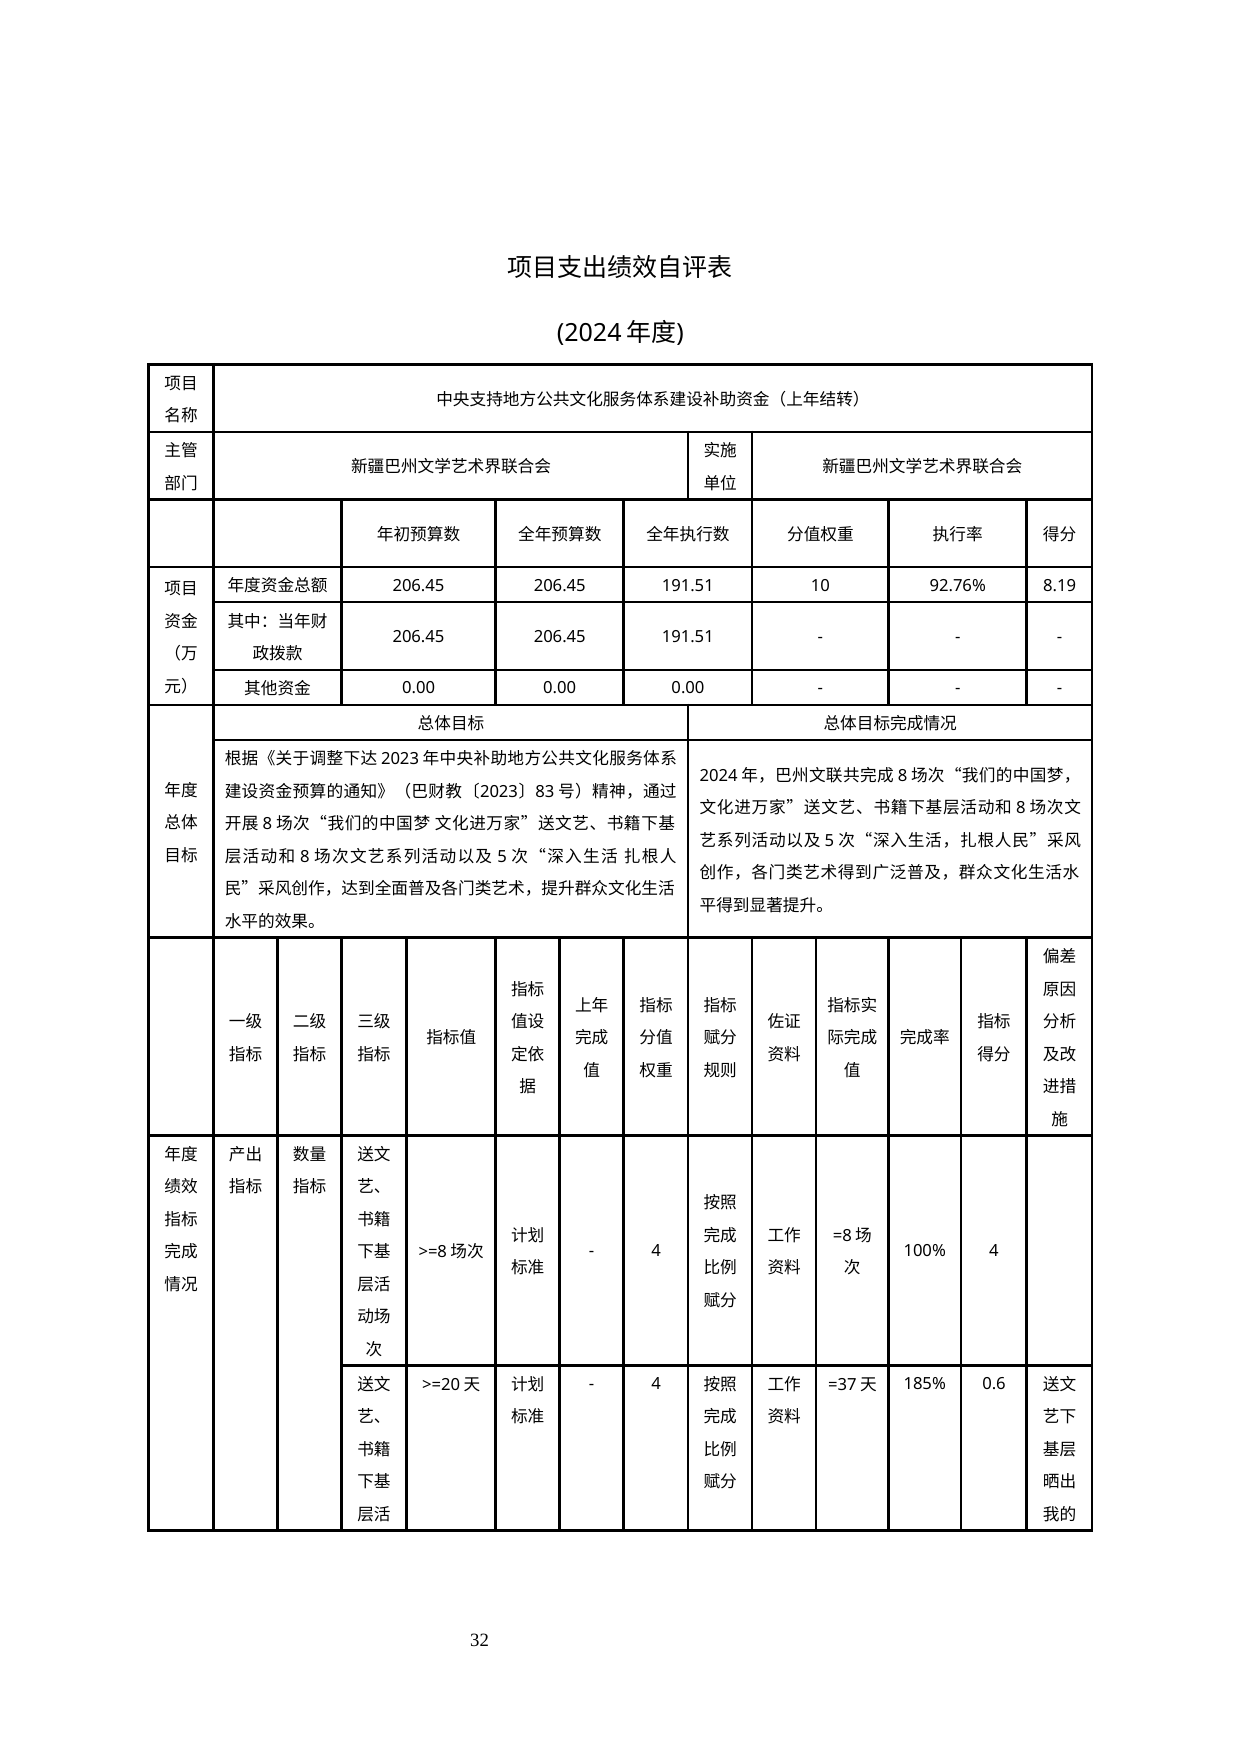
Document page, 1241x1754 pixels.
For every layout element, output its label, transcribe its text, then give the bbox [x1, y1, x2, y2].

table_cell 年度绩效指标完成情况 [150, 1137, 212, 1529]
table_cell [215, 501, 340, 566]
table_cell 其中：当年财政拨款 [215, 603, 340, 668]
table_cell 按照完成比例赋分 [689, 1137, 751, 1364]
table_cell 0.00 [343, 671, 494, 703]
table_cell 分值权重 [753, 501, 887, 566]
table_cell 计划标准 [497, 1367, 558, 1529]
table_cell 2024年，巴州文联共完成8场次“我们的中国梦，文化进万家”送文艺、书籍下基层活动和8场次文艺系列活动以及5次“深入生活，扎根人民”采风创作，各门类艺术得到广泛普及，群众文化生活水平得到显著提升。 [689, 741, 1091, 936]
table_cell - [1028, 671, 1091, 703]
table_cell 佐证资料 [753, 939, 815, 1134]
table_cell 新疆巴州文学艺术界联合会 [215, 433, 687, 498]
table_cell 工作资料 [753, 1367, 815, 1529]
table_cell - [1028, 603, 1091, 668]
table_cell =37天 [817, 1367, 887, 1529]
table_cell 0.6 [962, 1367, 1025, 1529]
table_cell 实施单位 [689, 433, 751, 498]
table_cell - [561, 1137, 622, 1364]
table_cell 产出指标 [215, 1137, 276, 1529]
table_cell 指标得分 [962, 939, 1025, 1134]
table_cell >=20天 [408, 1367, 494, 1529]
table_cell 一级指标 [215, 939, 276, 1134]
table_cell 指标分值权重 [625, 939, 687, 1134]
table_cell 4 [625, 1137, 687, 1364]
table_cell 得分 [1028, 501, 1091, 566]
table_cell 全年预算数 [497, 501, 622, 566]
table_cell 0.00 [625, 671, 751, 703]
table_cell - [753, 671, 887, 703]
table_cell 指标值 [408, 939, 494, 1134]
table_cell 年度总体目标 [150, 706, 212, 936]
table_cell 191.51 [625, 603, 751, 668]
table_cell 指标赋分规则 [689, 939, 751, 1134]
table_cell =8场次 [817, 1137, 887, 1364]
table_cell 完成率 [890, 939, 960, 1134]
table_cell 项目名称 [150, 366, 212, 431]
table_cell 根据《关于调整下达2023年中央补助地方公共文化服务体系建设资金预算的通知》（巴财教〔2023〕83号）精神，通过开展8场次“我们的中国梦 文化进万家”送文艺、书籍下基层活动和8场次文艺系列活动以及5次“深入生活 扎根人民”采风创作，达到全面普及各门类艺术，提升群众文化生活水平的效果。 [215, 741, 687, 936]
table_cell 191.51 [625, 568, 751, 601]
table_cell 新疆巴州文学艺术界联合会 [753, 433, 1091, 498]
table_cell 206.45 [343, 568, 494, 601]
table_cell 4 [962, 1137, 1025, 1364]
table_header 项目支出绩效自评表 [148, 233, 1092, 298]
table_cell 执行率 [890, 501, 1025, 566]
table_cell - [890, 671, 1025, 703]
table_cell 185% [890, 1367, 960, 1529]
table_cell 其他资金 [215, 671, 340, 703]
table_cell 206.45 [343, 603, 494, 668]
table_cell - [753, 603, 887, 668]
table_cell [1028, 1137, 1091, 1364]
table_cell 三级指标 [343, 939, 405, 1134]
table_cell 指标实际完成值 [817, 939, 887, 1134]
table_cell 指标值设定依据 [497, 939, 558, 1134]
table_cell 数量指标 [279, 1137, 340, 1529]
table_cell 全年执行数 [625, 501, 751, 566]
table_cell 工作资料 [753, 1137, 815, 1364]
table_cell [150, 501, 212, 566]
table_cell 项目资金 （万元） [150, 568, 212, 703]
table_cell [150, 939, 212, 1134]
table_cell 92.76% [890, 568, 1025, 601]
table_cell 206.45 [497, 603, 622, 668]
table_cell 总体目标 [215, 706, 687, 739]
table_cell 0.00 [497, 671, 622, 703]
table_cell 年初预算数 [343, 501, 494, 566]
table_cell 总体目标完成情况 [689, 706, 1091, 739]
table_cell - [890, 603, 1025, 668]
table_cell >=8场次 [408, 1137, 494, 1364]
table_cell - [561, 1367, 622, 1529]
table_cell 计划标准 [497, 1137, 558, 1364]
table_cell 206.45 [497, 568, 622, 601]
table_cell 中央支持地方公共文化服务体系建设补助资金（上年结转） [215, 366, 1091, 431]
table_cell 10 [753, 568, 887, 601]
table_cell 送文艺、书籍下基层活动场次 [343, 1137, 405, 1364]
table_cell 8.19 [1028, 568, 1091, 601]
table_cell 年度资金总额 [215, 568, 340, 601]
table_cell 送文艺、书籍下基层活动天数 [343, 1367, 405, 1529]
table_cell (2024年度) [148, 298, 1092, 363]
table_cell 二级指标 [279, 939, 340, 1134]
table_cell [1028, 1367, 1091, 1529]
table_cell 100% [890, 1137, 960, 1364]
table_cell 按照完成比例赋分 [689, 1367, 751, 1529]
table_cell 上年完成值 [561, 939, 622, 1134]
table_cell 偏差原因分析及改进措施 [1028, 939, 1091, 1134]
table_cell 主管部门 [150, 433, 212, 498]
table_cell 4 [625, 1367, 687, 1529]
